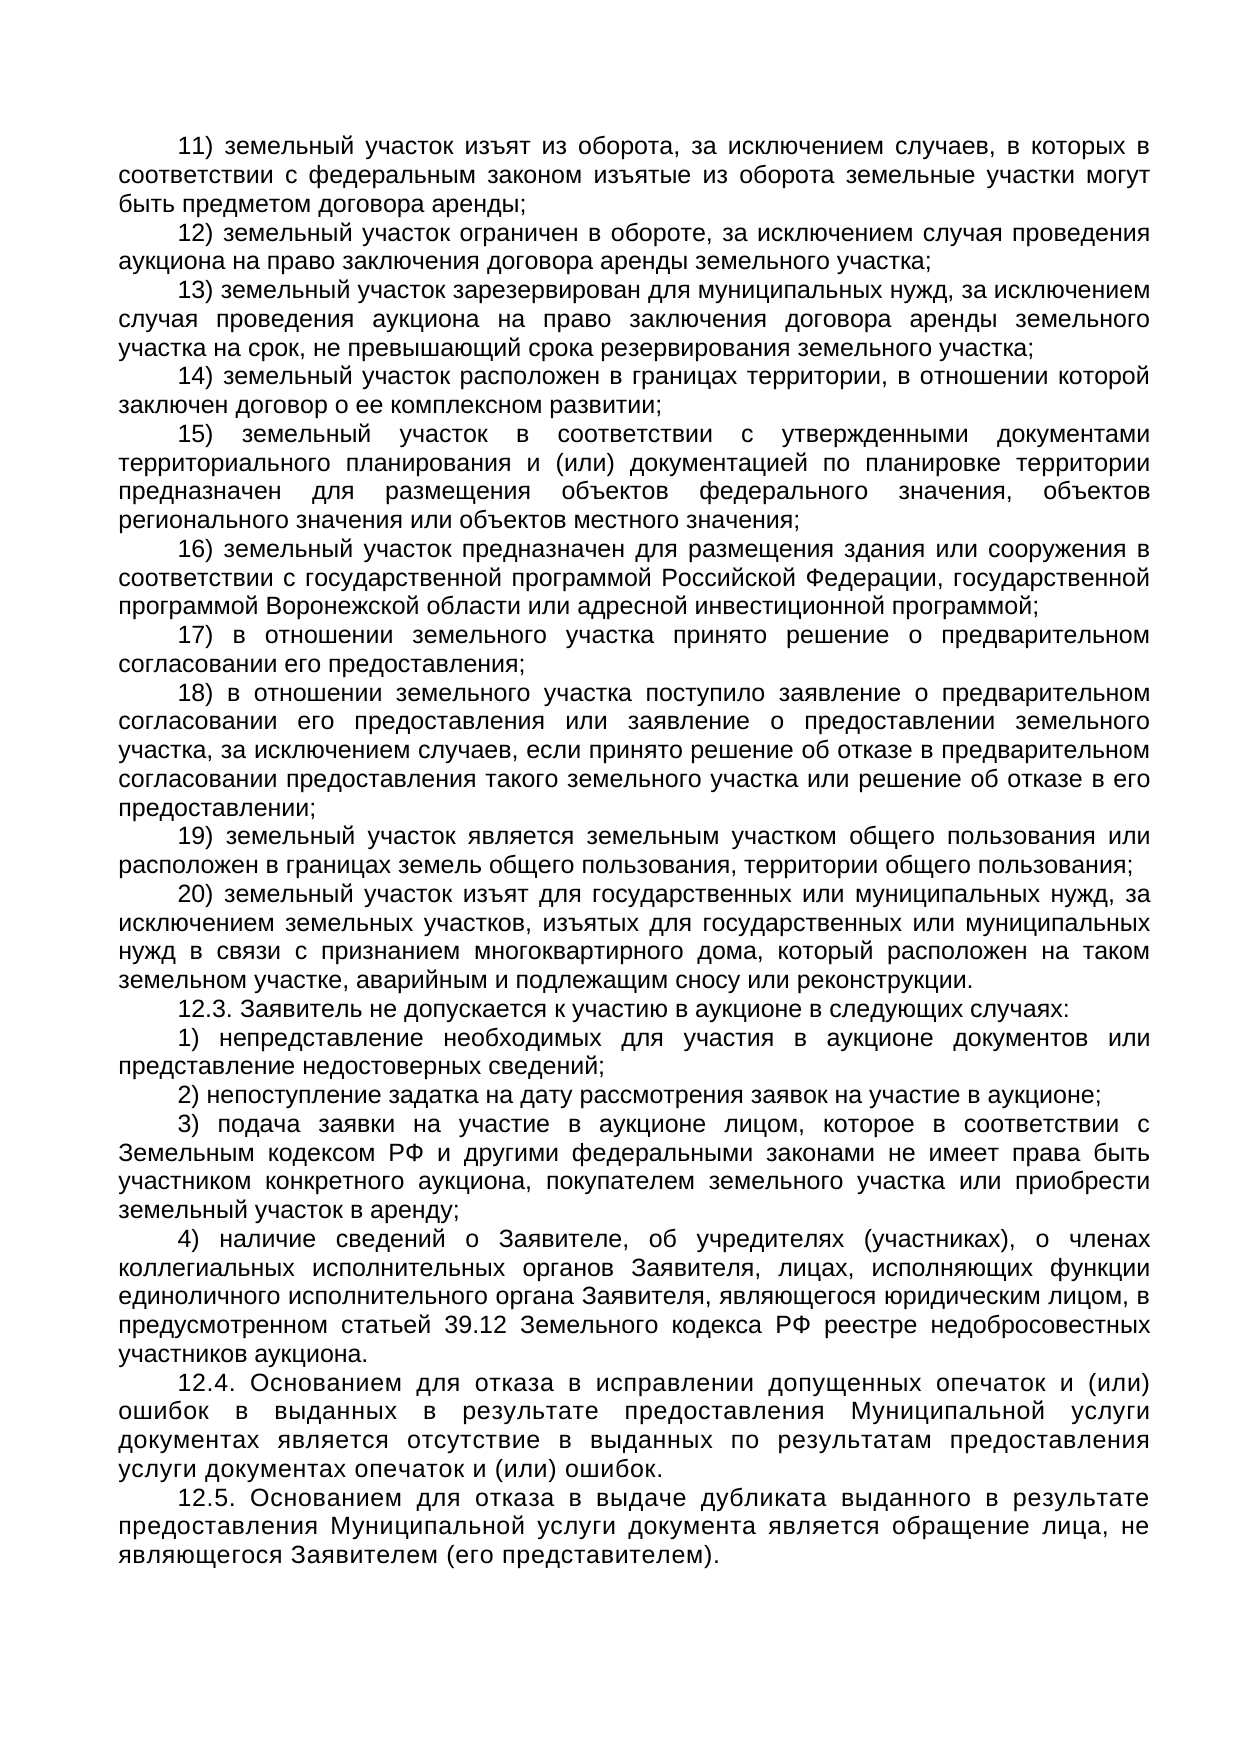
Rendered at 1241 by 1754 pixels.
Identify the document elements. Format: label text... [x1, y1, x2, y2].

text 19) земельный участок является земельным участком общего пользования или расположен в границах земель общего пользования, территории общего пользования; [118, 821, 1152, 879]
text 16) земельный участок предназначен для размещения здания или сооружения в соответствии с государственной программой Российской Федерации, государственной программой Воронежской области или адресной инвестиционной программой; [118, 534, 1152, 620]
text 13) земельный участок зарезервирован для муниципальных нужд, за исключением случая проведения аукциона на право заключения договора аренды земельного участка на срок, не превышающий срока резервирования земельного участка; [118, 275, 1152, 361]
text 11) земельный участок изъят из оборота, за исключением случаев, в которых в соответствии с федеральным законом изъятые из оборота земельные участки могут быть предметом договора аренды; [118, 131, 1152, 218]
text 2) непоступление задатка на дату рассмотрения заявок на участие в аукционе; [118, 1080, 1152, 1109]
text 14) земельный участок расположен в границах территории, в отношении которой заключен договор о ее комплексном развитии; [118, 361, 1152, 419]
text 18) в отношении земельного участка поступило заявление о предварительном согласовании его предоставления или заявление о предоставлении земельного участка, за исключением случаев, если принято решение об отказе в предварительном согласовании предоставления такого земельного участка или решение об отказе в его предоставлении; [118, 678, 1152, 821]
text 4) наличие сведений о Заявителе, об учредителях (участниках), о членах коллегиальных исполнительных органов Заявителя, лицах, исполняющих функции единоличного исполнительного органа Заявителя, являющегося юридическим лицом, в предусмотренном статьей 39.12 Земельного кодекса РФ реестре недобросовестных участников аукциона. [118, 1224, 1152, 1368]
text 20) земельный участок изъят для государственных или муниципальных нужд, за исключением земельных участков, изъятых для государственных или муниципальных нужд в связи с признанием многоквартирного дома, который расположен на таком земельном участке, аварийным и подлежащим сносу или реконструкции. [118, 879, 1152, 994]
text 12.5. Основанием для отказа в выдаче дубликата выданного в результате предоставления Муниципальной услуги документа является обращение лица, не являющегося Заявителем (его представителем). [118, 1483, 1152, 1569]
text 17) в отношении земельного участка принято решение о предварительном согласовании его предоставления; [118, 620, 1152, 678]
text 12.4. Основанием для отказа в исправлении допущенных опечаток и (или) ошибок в выданных в результате предоставления Муниципальной услуги документах является отсутствие в выданных по результатам предоставления услуги документах опечаток и (или) ошибок. [118, 1368, 1152, 1483]
text 12.3. Заявитель не допускается к участию в аукционе в следующих случаях: [118, 994, 1152, 1023]
text 3) подача заявки на участие в аукционе лицом, которое в соответствии с Земельным кодексом РФ и другими федеральными законами не имеет права быть участником конкретного аукциона, покупателем земельного участка или приобрести земельный участок в аренду; [118, 1109, 1152, 1224]
text 12) земельный участок ограничен в обороте, за исключением случая проведения аукциона на право заключения договора аренды земельного участка; [118, 218, 1152, 275]
text 15) земельный участок в соответствии с утвержденными документами территориального планирования и (или) документацией по планировке территории предназначен для размещения объектов федерального значения, объектов регионального значения или объектов местного значения; [118, 419, 1152, 534]
text 1) непредставление необходимых для участия в аукционе документов или представление недостоверных сведений; [118, 1023, 1152, 1080]
